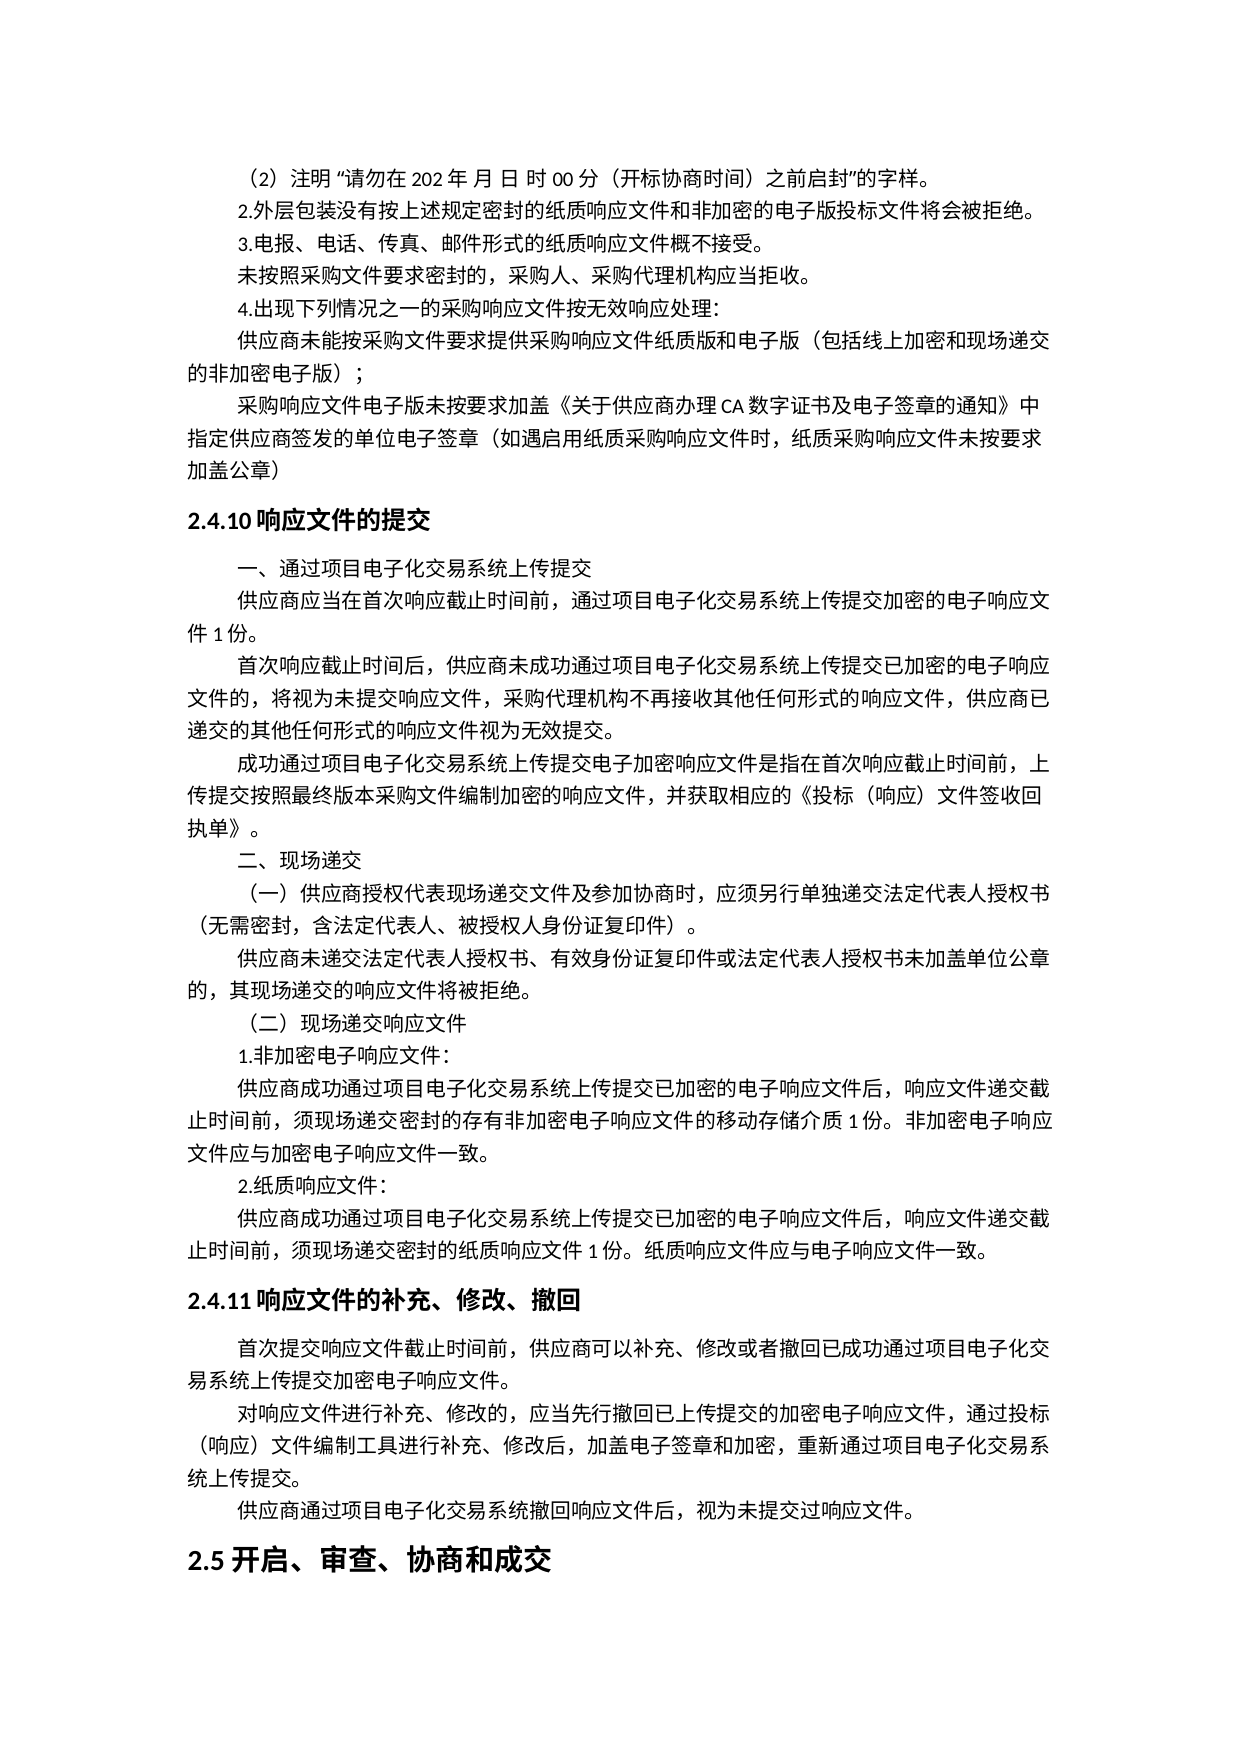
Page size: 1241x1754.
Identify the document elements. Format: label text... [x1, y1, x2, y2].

text 首次提交响应文件截止时间前，供应商可以补充、修改或者撤回已成功通过项目电子化交易系统上传提交加密电子响应文件。 [187, 1332, 1053, 1397]
text 采购响应文件电子版未按要求加盖《关于供应商办理CA数字证书及电子签章的通知》中指定供应商签发的单位电子签章（如遇启用纸质采购响应文件时，纸质采购响应文件未按要求加盖公章） [187, 389, 1053, 487]
text 供应商未递交法定代表人授权书、有效身份证复印件或法定代表人授权书未加盖单位公章的，其现场递交的响应文件将被拒绝。 [187, 942, 1053, 1007]
text （二）现场递交响应文件 [187, 1007, 1053, 1039]
text 二、现场递交 [187, 844, 1053, 877]
text 2.4.10响应文件的提交 [187, 487, 1053, 552]
text 供应商成功通过项目电子化交易系统上传提交已加密的电子响应文件后，响应文件递交截止时间前，须现场递交密封的纸质响应文件1份。纸质响应文件应与电子响应文件一致。 [187, 1202, 1053, 1267]
text 供应商未能按采购文件要求提供采购响应文件纸质版和电子版（包括线上加密和现场递交的非加密电子版）； [187, 324, 1053, 389]
text 供应商通过项目电子化交易系统撤回响应文件后，视为未提交过响应文件。 [187, 1494, 1053, 1527]
text 供应商成功通过项目电子化交易系统上传提交已加密的电子响应文件后，响应文件递交截止时间前，须现场递交密封的存有非加密电子响应文件的移动存储介质1份。非加密电子响应文件应与加密电子响应文件一致。 [187, 1072, 1053, 1169]
text 1.非加密电子响应文件： [187, 1039, 1053, 1072]
text 一、通过项目电子化交易系统上传提交 [187, 552, 1053, 584]
text 2.4.11响应文件的补充、修改、撤回 [187, 1267, 1053, 1332]
text 对响应文件进行补充、修改的，应当先行撤回已上传提交的加密电子响应文件，通过投标（响应）文件编制工具进行补充、修改后，加盖电子签章和加密，重新通过项目电子化交易系统上传提交。 [187, 1397, 1053, 1494]
text 供应商应当在首次响应截止时间前，通过项目电子化交易系统上传提交加密的电子响应文件1份。 [187, 584, 1053, 649]
text 2.外层包装没有按上述规定密封的纸质响应文件和非加密的电子版投标文件将会被拒绝。 [187, 194, 1053, 227]
text 4.出现下列情况之一的采购响应文件按无效响应处理： [187, 292, 1053, 324]
text 未按照采购文件要求密封的，采购人、采购代理机构应当拒收。 [187, 259, 1053, 292]
text 3.电报、电话、传真、邮件形式的纸质响应文件概不接受。 [187, 227, 1053, 259]
text （一）供应商授权代表现场递交文件及参加协商时，应须另行单独递交法定代表人授权书（无需密封，含法定代表人、被授权人身份证复印件）。 [187, 877, 1053, 942]
text 2.纸质响应文件： [187, 1169, 1053, 1202]
text （2）注明 “请勿在202 年 月 日 时 00 分（开标协商时间）之前启封”的字样。 [187, 162, 1053, 194]
text 成功通过项目电子化交易系统上传提交电子加密响应文件是指在首次响应截止时间前，上传提交按照最终版本采购文件编制加密的响应文件，并获取相应的《投标（响应）文件签收回执单》。 [187, 747, 1053, 844]
text 首次响应截止时间后，供应商未成功通过项目电子化交易系统上传提交已加密的电子响应文件的，将视为未提交响应文件，采购代理机构不再接收其他任何形式的响应文件，供应商已递交的其他任何形式的响应文件视为无效提交。 [187, 649, 1053, 747]
text 2.5 开启、审查、协商和成交 [187, 1527, 1053, 1592]
